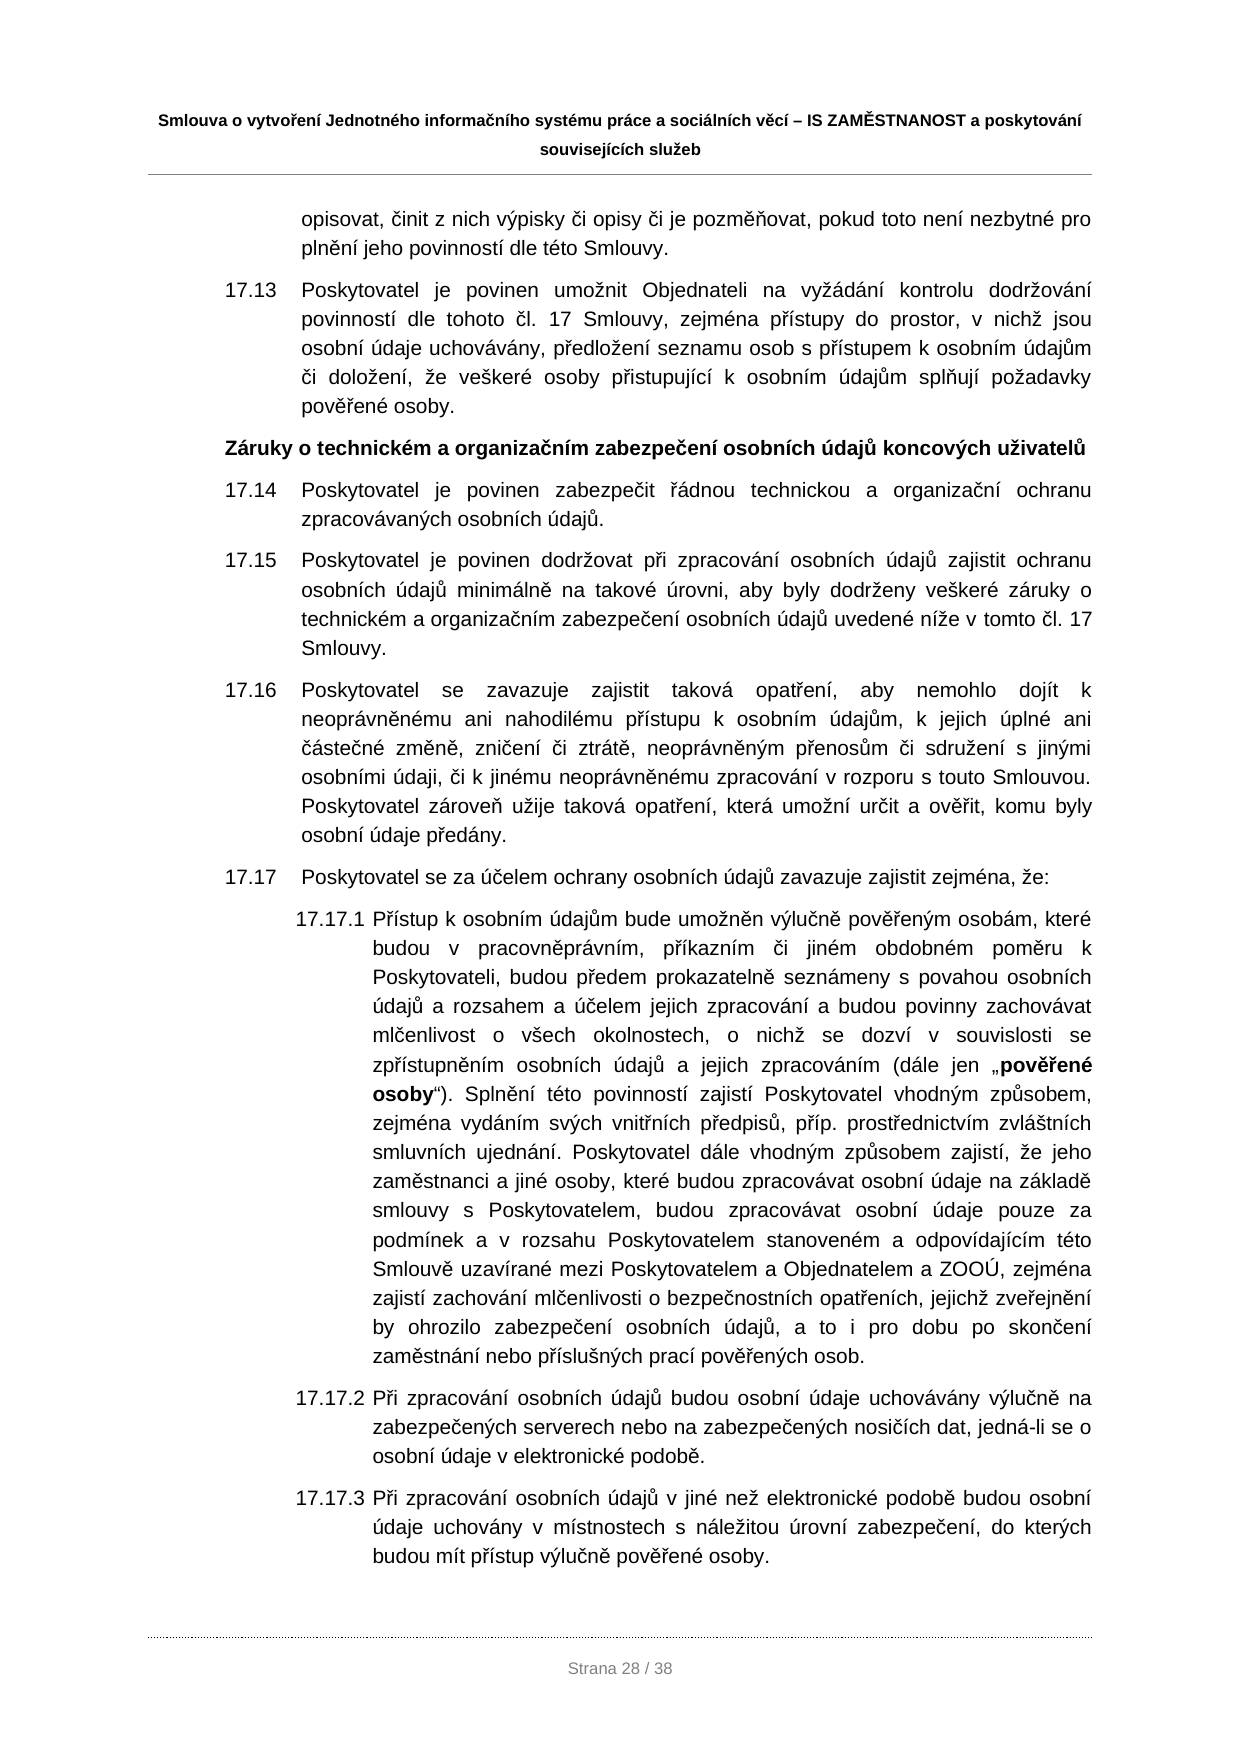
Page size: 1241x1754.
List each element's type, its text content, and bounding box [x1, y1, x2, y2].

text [224, 203, 1092, 261]
text Poskytovatel je povinen umožnit Objednateli na vyžádání kontrolu dodržování povinností dle tohoto čl. 17 Smlouvy, zejména přístupy do prostor, v nichž jsou osobní údaje uchovávány, předložení seznamu osob s přístupem k osobním údajům či doložení, že veškeré osoby přistupující k osobním údajům splňují požadavky pověřené osoby. [224, 274, 1092, 419]
text Poskytovatel se zavazuje zajistit taková opatření, aby nemohlo dojít k neoprávněnému ani nahodilému přístupu k osobním údajům, k jejich úplné ani částečné změně, zničení či ztrátě, neoprávněným přenosům či sdružení s jinými osobními údaji, či k jinému neoprávněnému zpracování v rozporu s touto Smlouvou. Poskytovatel zároveň užije taková opatření, která umožní určit a ověřit, komu byly osobní údaje předány. [224, 674, 1092, 849]
list Při zpracování osobních údajů budou osobní údaje uchovávány výlučně na zabezpečených serverech nebo na zabezpečených nosičích dat, jedná-li se o osobní údaje v elektronické podobě. [295, 1382, 1092, 1469]
text Poskytovatel je povinen dodržovat při zpracování osobních údajů zajistit ochranu osobních údajů minimálně na takové úrovni, aby byly dodrženy veškeré záruky o technickém a organizačním zabezpečení osobních údajů uvedené níže v tomto čl. 17 Smlouvy. [224, 544, 1092, 661]
list Přístup k osobním údajům bude umožněn výlučně pověřeným osobám, které budou v pracovněprávním, příkazním či jiném obdobném poměru k Poskytovateli, budou předem prokazatelně seznámeny s povahou osobních údajů a rozsahem a účelem jejich zpracování a budou povinny zachovávat mlčenlivost o všech okolnostech, o nichž se dozví v souvislosti se zpřístupněním osobních údajů a jejich zpracováním (dále jen „pověřené osoby“). Splnění této povinností zajistí Poskytovatel vhodným způsobem, zejména vydáním svých vnitřních předpisů, příp. prostřednictvím zvláštních smluvních ujednání. Poskytovatel dále vhodným způsobem zajistí, že jeho zaměstnanci a jiné osoby, které budou zpracovávat osobní údaje na základě smlouvy s Poskytovatelem, budou zpracovávat osobní údaje pouze za podmínek a v rozsahu Poskytovatelem stanoveném a odpovídajícím této Smlouvě uzavírané mezi Poskytovatelem a Objednatelem a ZOOÚ, zejména zajistí zachování mlčenlivosti o bezpečnostních opatřeních, jejichž zveřejnění by ohrozilo zabezpečení osobních údajů, a to i pro dobu po skončení zaměstnání nebo příslušných prací pověřených osob. [295, 903, 1092, 1369]
text Poskytovatel je povinen zabezpečit řádnou technickou a organizační ochranu zpracovávaných osobních údajů. [224, 474, 1092, 532]
text Poskytovatel se za účelem ochrany osobních údajů zavazuje zajistit zejména, že: [224, 861, 1092, 890]
list Záruky o technickém a organizačním zabezpečení osobních údajů koncových uživatelů [224, 432, 1092, 461]
list Při zpracování osobních údajů v jiné než elektronické podobě budou osobní údaje uchovány v místnostech s náležitou úrovní zabezpečení, do kterých budou mít přístup výlučně pověřené osoby. [295, 1482, 1092, 1569]
